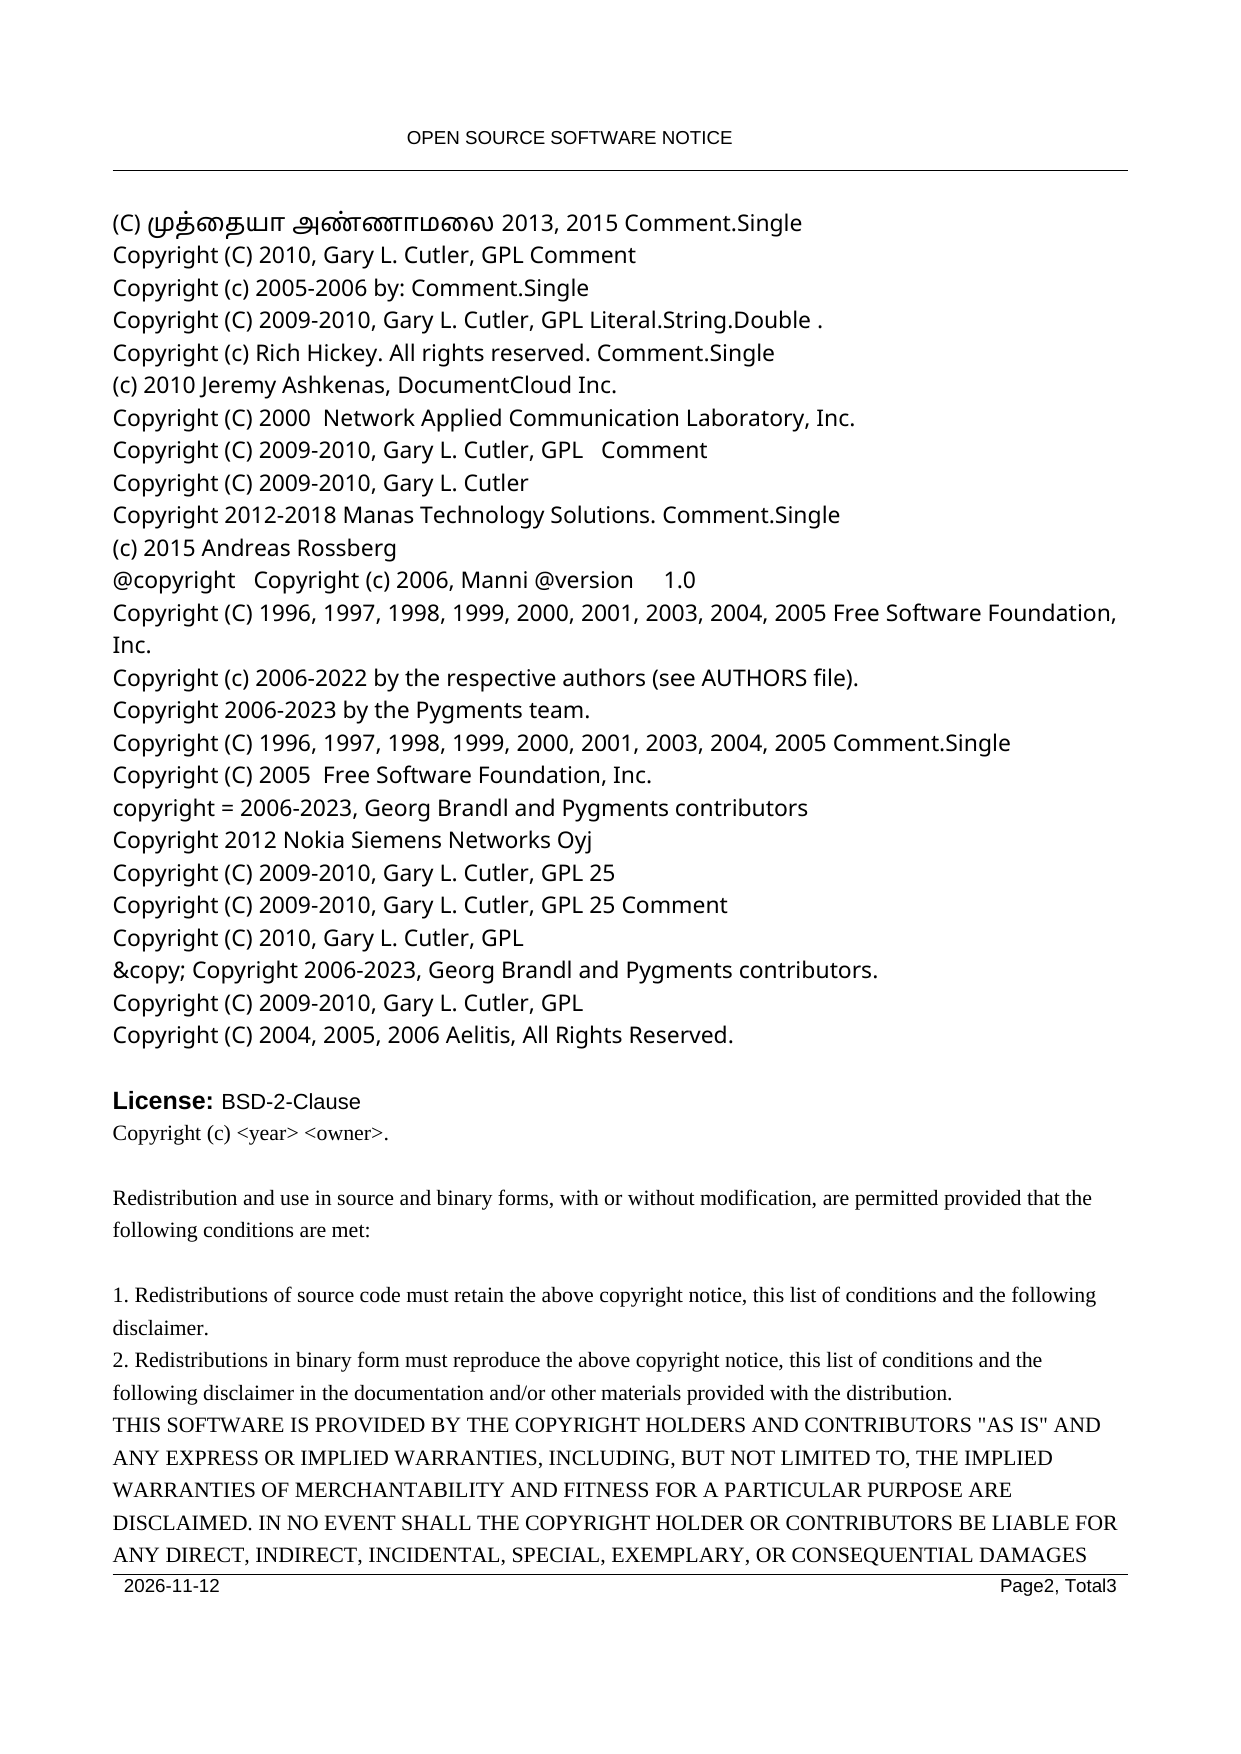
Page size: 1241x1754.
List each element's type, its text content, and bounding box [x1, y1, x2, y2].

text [112, 1116, 1128, 1571]
text (C) முத்தையா அண்ணாமலை 2013, 2015 Comment.Single Copyright (C) 2010, Gary L. Cutler, GPL Comment Copyright (c) 2005-2006 by: Comment.Single Copyright (C) 2009-2010, Gary L. Cutler, GPL Literal.String.Double . [112, 206, 1128, 336]
text Copyright (c) Rich Hickey. All rights reserved. Comment.Single (c) 2010 Jeremy Ashkenas, DocumentCloud Inc. Copyright (C) 2000 Network Applied Communication Laboratory, Inc. Copyright (C) 2009-2010, Gary L. Cutler, GPL Comment Copyright (C) 2009-2010, Gary L. Cutler Copyright 2012-2018 Manas Technology Solutions. Comment.Single (c) 2015 Andreas Rossberg @copyright Copyright (c) 2006, Manni @version 1.0 Copyright (C) 1996, 1997, 1998, 1999, 2000, 2001, 2003, 2004, 2005 Free Software Foundation, Inc. Copyright (c) 2006-2022 by the respective authors (see AUTHORS file). Copyright 2006-2023 by the Pygments team. Copyright (C) 1996, 1997, 1998, 1999, 2000, 2001, 2003, 2004, 2005 Comment.Single Copyright (C) 2005 Free Software Foundation, Inc. copyright = 2006-2023, Georg Brandl and Pygments contributors Copyright 2012 Nokia Siemens Networks Oyj Copyright (C) 2009-2010, Gary L. Cutler, GPL 25 Copyright (C) 2009-2010, Gary L. Cutler, GPL 25 Comment Copyright (C) 2010, Gary L. Cutler, GPL &copy; Copyright 2006-2023, Georg Brandl and Pygments contributors. Copyright (C) 2009-2010, Gary L. Cutler, GPL Copyright (C) 2004, 2005, 2006 Aelitis, All Rights Reserved. [112, 336, 1128, 1084]
text License: BSD-2-Clause [112, 1084, 1128, 1116]
